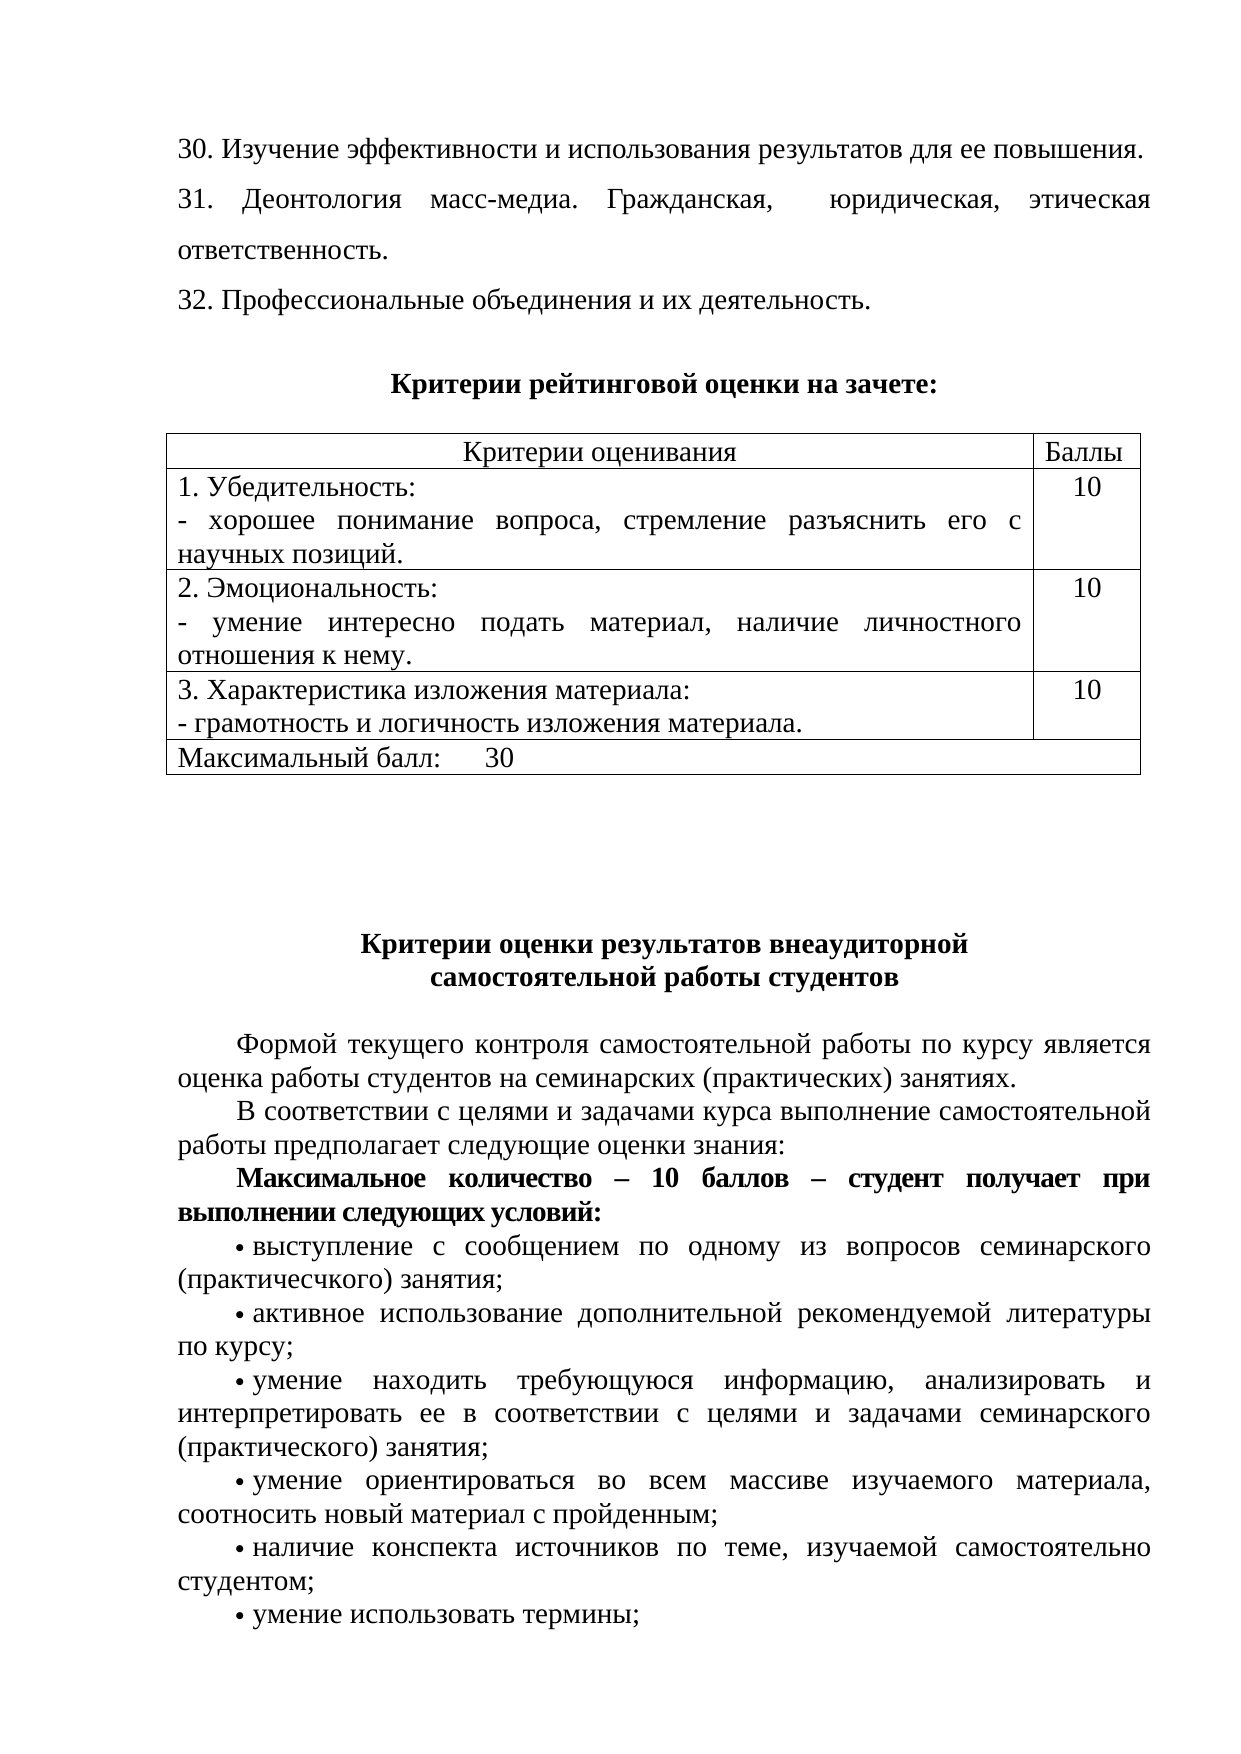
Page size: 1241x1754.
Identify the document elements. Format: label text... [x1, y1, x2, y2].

text самостоятельной работы студентов [177, 959, 1152, 993]
list активное использование дополнительной рекомендуемой литературы по курсу; [177, 1295, 1152, 1362]
list умение находить требующуюся информацию, анализировать и интерпретировать ее в соответствии с целями и задачами семинарского (практического) занятия; [177, 1362, 1152, 1462]
list наличие конспекта источников по теме, изучаемой самостоятельно студентом; [177, 1529, 1152, 1597]
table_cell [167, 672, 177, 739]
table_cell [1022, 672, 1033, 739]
text 30. Изучение эффективности и использования результатов для ее повышения. [177, 131, 1152, 165]
text 31. Деонтология масс-медиа. Гражданская, юридическая, этическая ответственность. [177, 182, 1152, 265]
text Критерии рейтинговой оценки на зачете: [177, 366, 1152, 399]
table_header Баллы [1034, 434, 1140, 468]
list выступление с сообщением по одному из вопросов семинарского (практичесчкого) занятия; [177, 1228, 1152, 1295]
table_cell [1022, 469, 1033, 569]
text Формой текущего контроля самостоятельной работы по курсу является оценка работы студентов на семинарских (практических) занятиях. [177, 1026, 1152, 1093]
text Максимальное количество – 10 баллов – студент получает при выполнении следующих условий: [177, 1161, 1152, 1228]
table_cell Максимальный балл: 30 [167, 740, 1140, 774]
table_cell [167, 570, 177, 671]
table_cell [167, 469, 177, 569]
table_cell 10 [1034, 570, 1140, 671]
text Критерии оценки результатов внеаудиторной [177, 926, 1152, 959]
text В соответствии с целями и задачами курса выполнение самостоятельной работы предполагает следующие оценки знания: [177, 1093, 1152, 1161]
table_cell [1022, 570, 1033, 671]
text 32. Профессиональные объединения и их деятельность. [177, 282, 1152, 316]
table_cell 10 [1034, 672, 1140, 739]
table_cell 10 [1034, 469, 1140, 569]
table_header Критерии оценивания [167, 434, 1033, 468]
list умение использовать термины; [177, 1597, 1152, 1630]
list умение ориентироваться во всем массиве изучаемого материала, соотносить новый материал с пройденным; [177, 1462, 1152, 1529]
